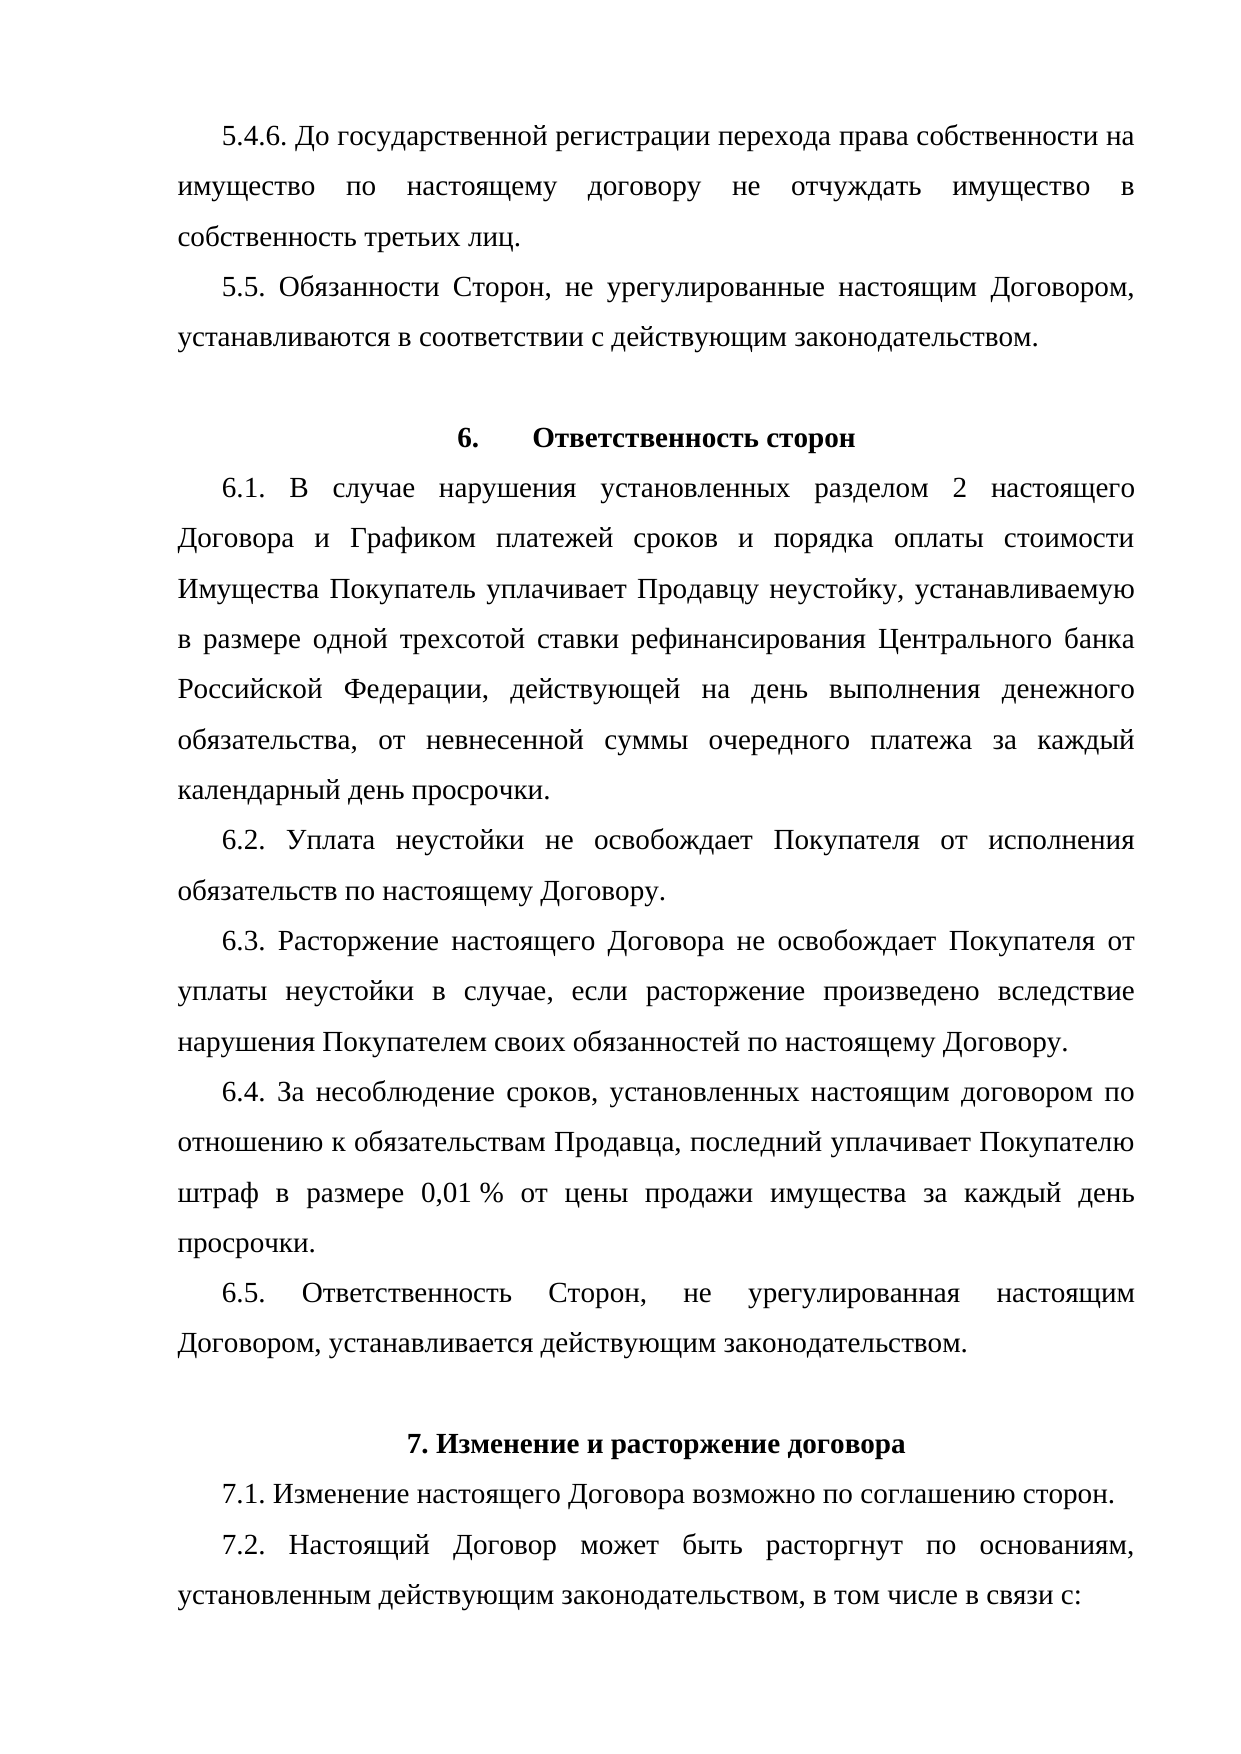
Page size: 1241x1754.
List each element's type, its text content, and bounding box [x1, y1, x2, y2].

text 6.3. Расторжение настоящего Договора не освобождает Покупателя от уплаты неустойки в случае, если расторжение произведено вследствие нарушения Покупателем своих обязанностей по настоящему Договору. [177, 923, 1135, 1057]
text 6.2. Уплата неустойки не освобождает Покупателя от исполнения обязательств по настоящему Договору. [177, 822, 1135, 906]
text 5.5. Обязанности Сторон, не урегулированные настоящим Договором, устанавливаются в соответствии с действующим законодательством. [177, 269, 1135, 353]
list Ответственность сторон [177, 420, 1135, 453]
text 7.1. Изменение настоящего Договора возможно по соглашению сторон. [177, 1477, 1135, 1510]
text 6.5. Ответственность Сторон, не урегулированная настоящим Договором, устанавливается действующим законодательством. [177, 1275, 1135, 1359]
text 5.4.6. До государственной регистрации перехода права собственности на имущество по настоящему договору не отчуждать имущество в собственность третьих лиц. [177, 118, 1135, 252]
text 7. Изменение и расторжение договора [177, 1426, 1135, 1460]
text 6.4. За несоблюдение сроков, установленных настоящим договором по отношению к обязательствам Продавца, последний уплачивает Покупателю штраф в размере 0,01 % от цены продажи имущества за каждый день просрочки. [177, 1074, 1135, 1258]
text 6.1. В случае нарушения установленных разделом 2 настоящего Договора и Графиком платежей сроков и порядка оплаты стоимости Имущества Покупатель уплачивает Продавцу неустойку, устанавливаемую в размере одной трехсотой ставки рефинансирования Центрального банка Российской Федерации, действующей на день выполнения денежного обязательства, от невнесенной суммы очередного платежа за каждый календарный день просрочки. [177, 470, 1135, 806]
text 7.2. Настоящий Договор может быть расторгнут по основаниям, установленным действующим законодательством, в том числе в связи с: [177, 1527, 1135, 1611]
